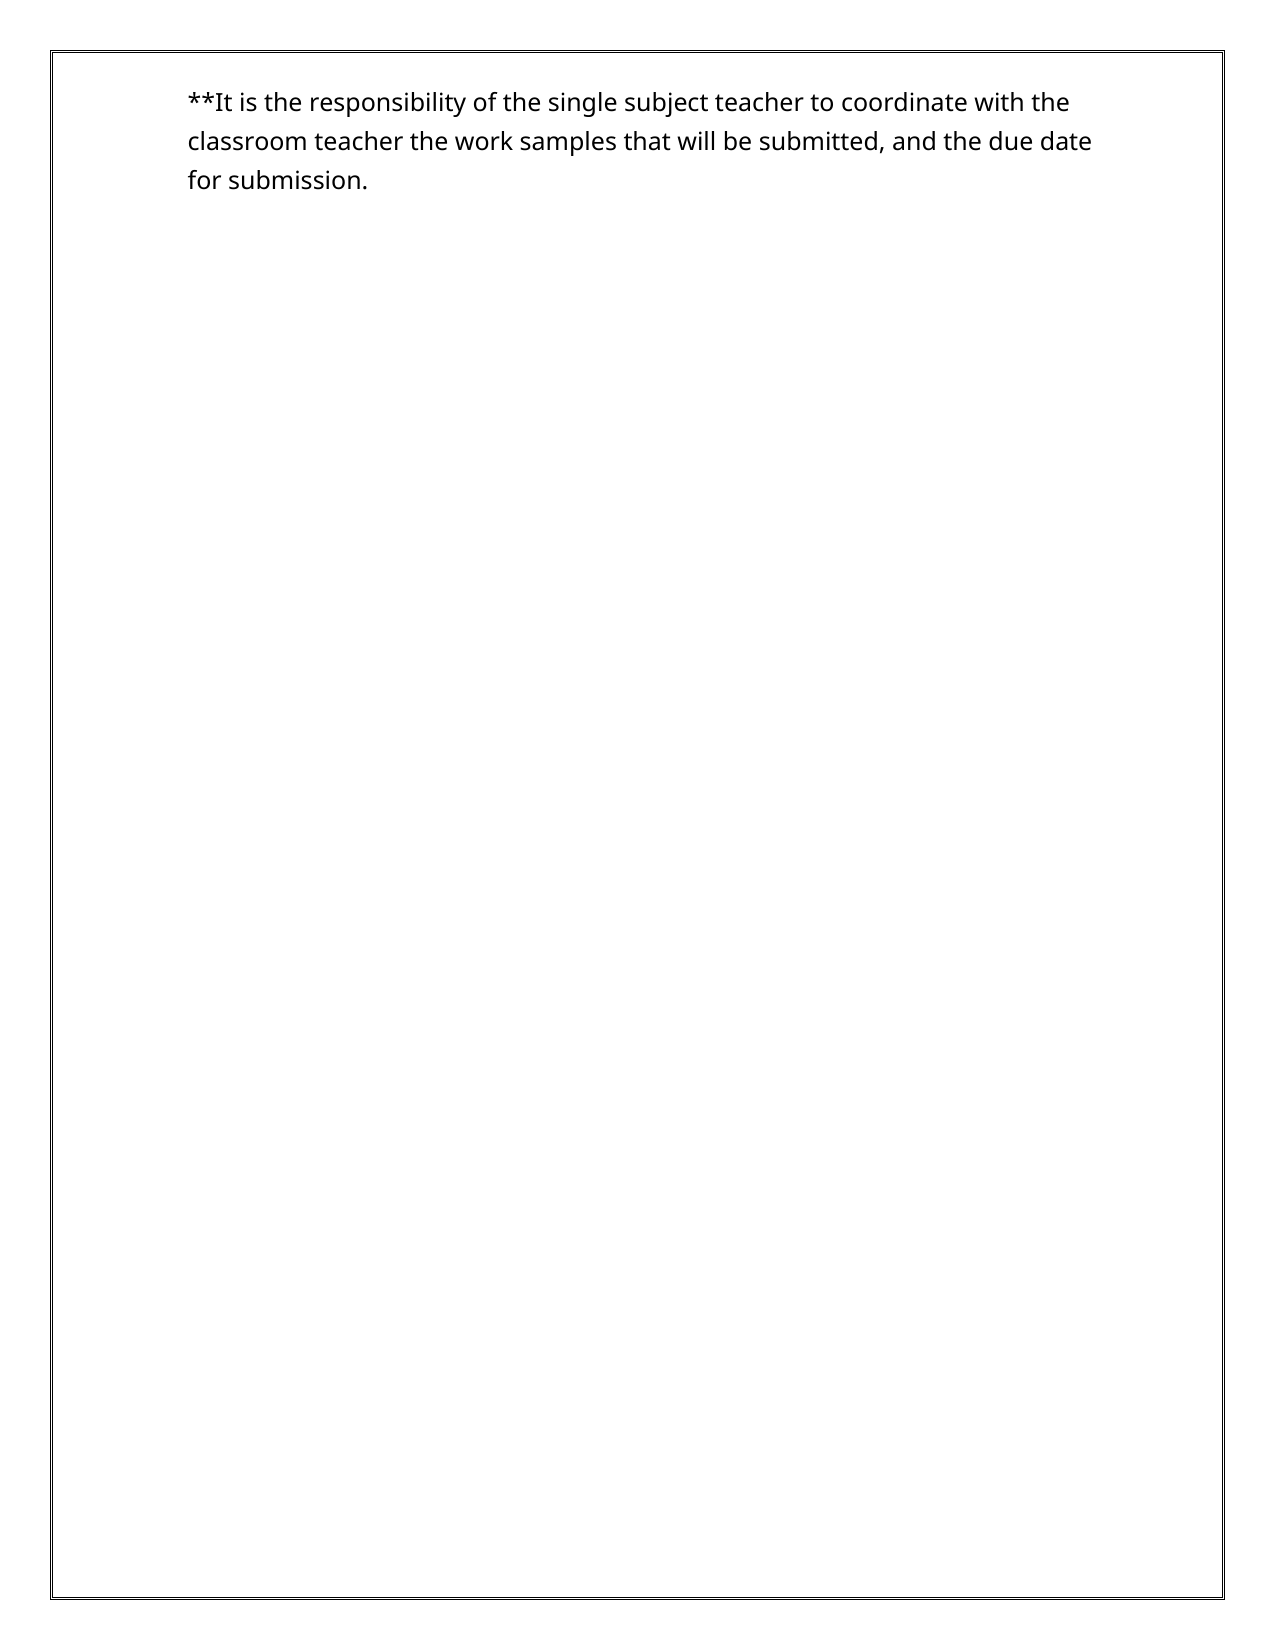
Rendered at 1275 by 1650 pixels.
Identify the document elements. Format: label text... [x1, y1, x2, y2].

text **It is the responsibility of the single subject teacher to coordinate with the classroom teacher the work samples that will be submitted, and the due date for submission. [187, 84, 1125, 197]
